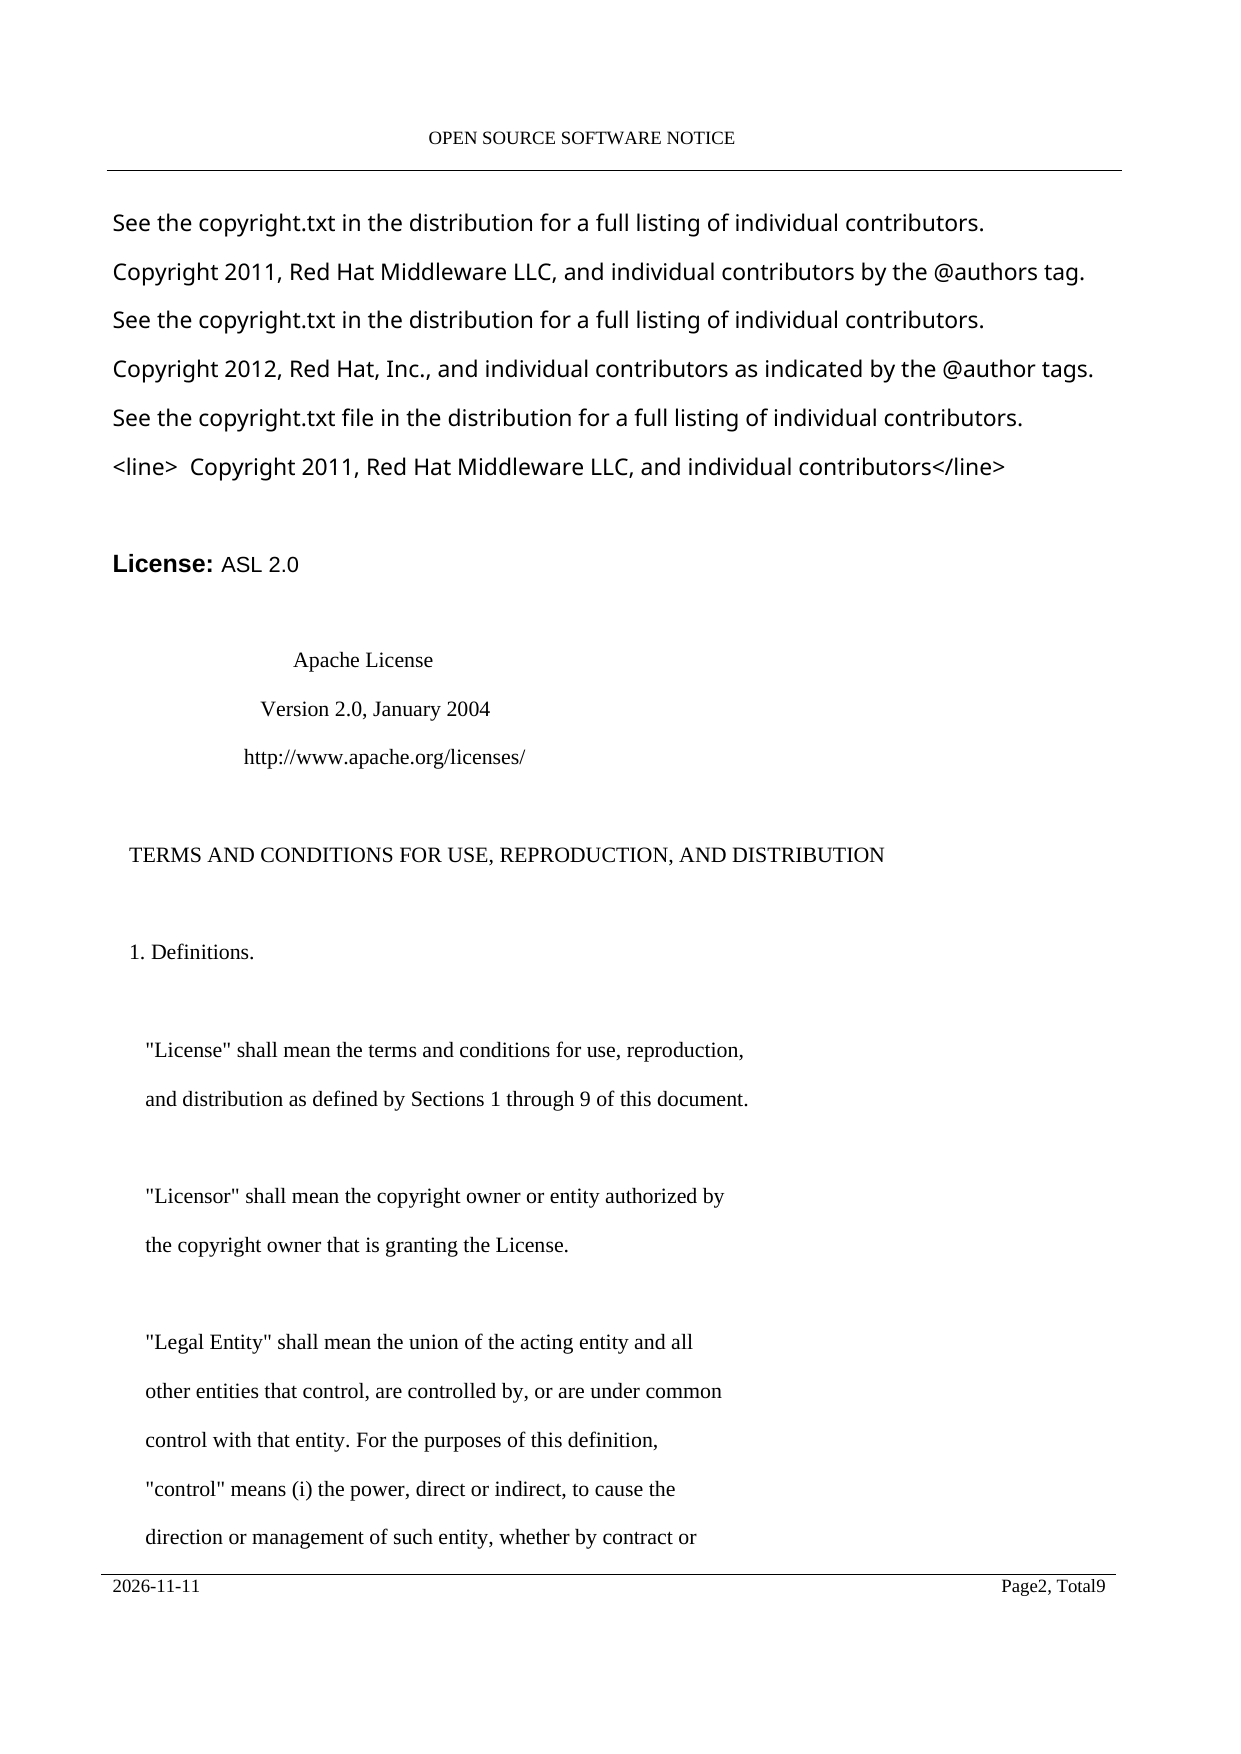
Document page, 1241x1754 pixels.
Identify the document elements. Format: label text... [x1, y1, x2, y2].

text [112, 594, 1128, 1553]
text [112, 206, 1128, 531]
text License: ASL 2.0 [112, 548, 1128, 580]
